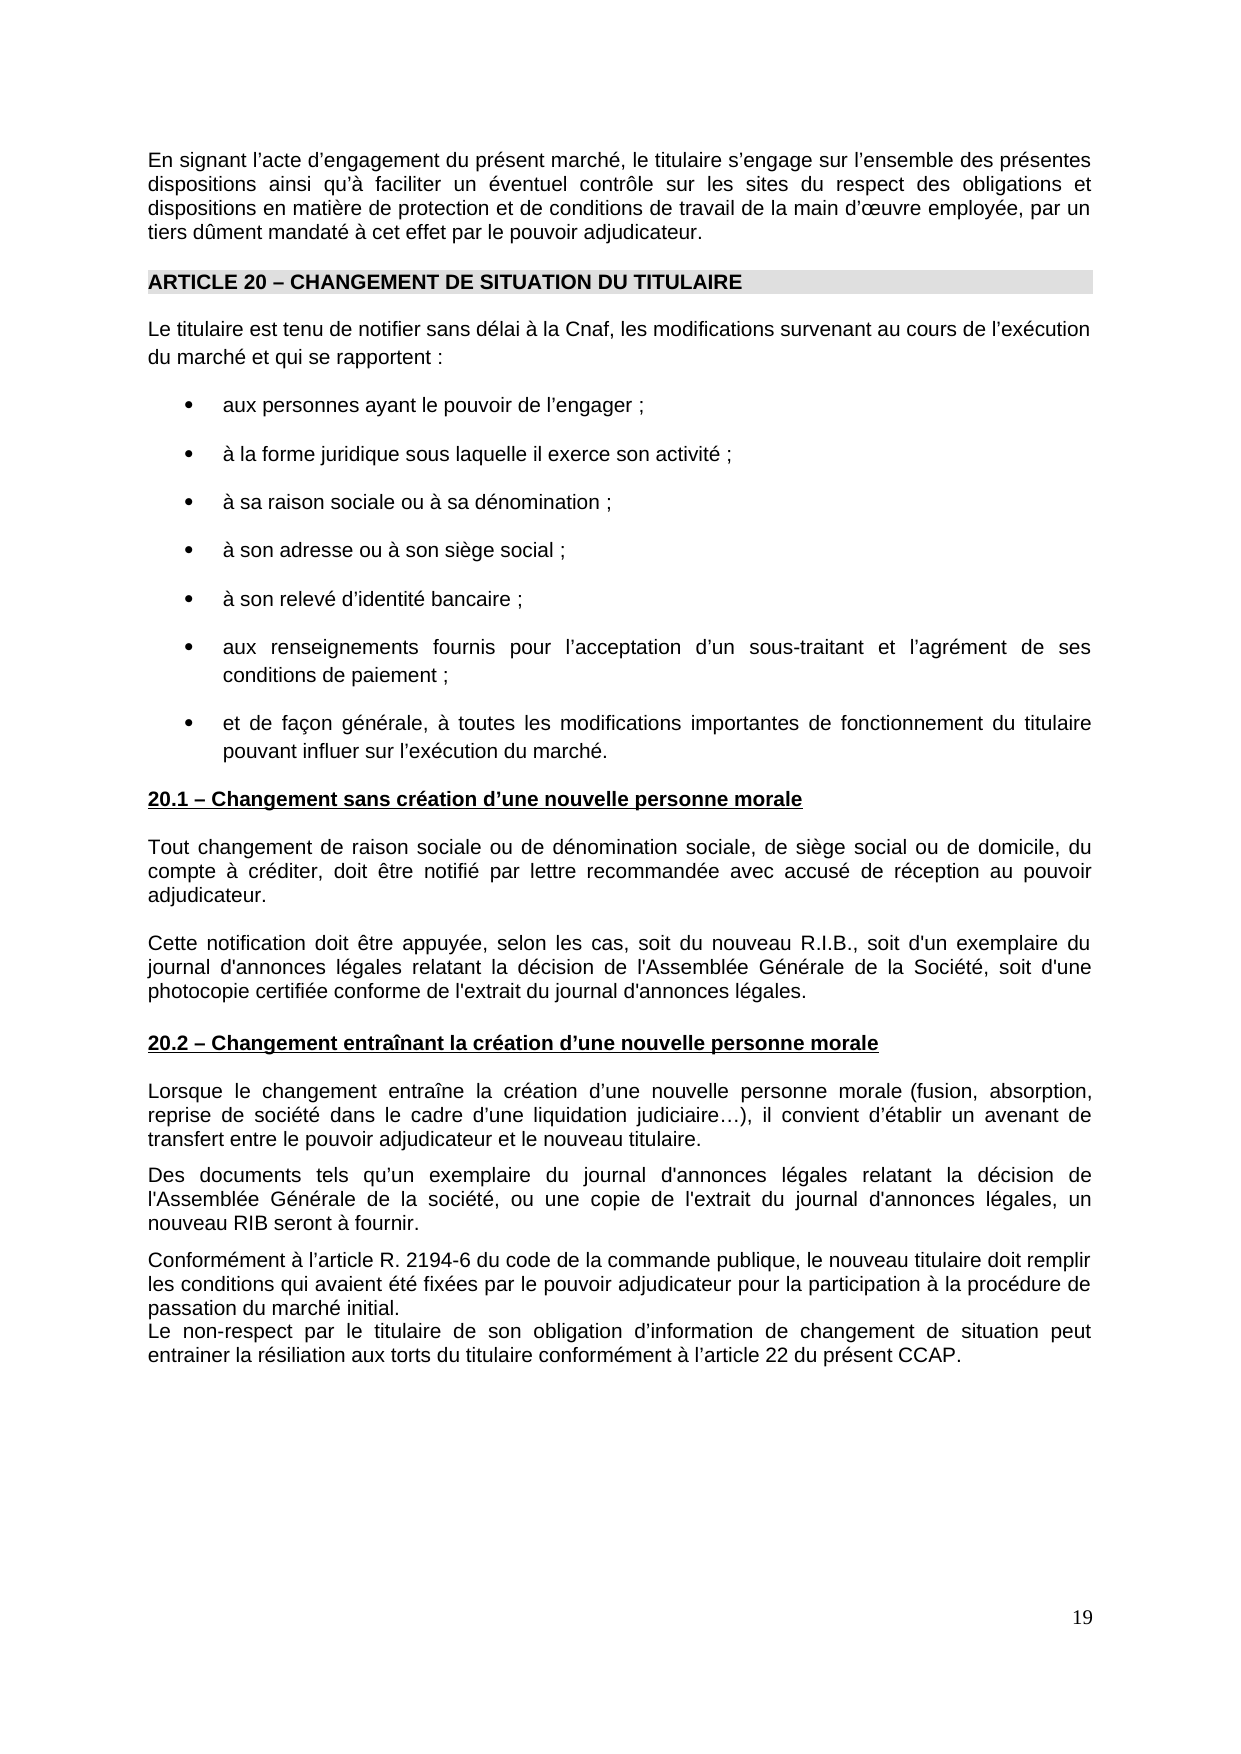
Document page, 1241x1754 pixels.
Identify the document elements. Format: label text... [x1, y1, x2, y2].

text En signant l’acte d’engagement du présent marché, le titulaire s’engage sur l’ensemble des présentes dispositions ainsi qu’à faciliter un éventuel contrôle sur les sites du respect des obligations et dispositions en matière de protection et de conditions de travail de la main d’œuvre employée, par un tiers dûment mandaté à cet effet par le pouvoir adjudicateur. [148, 148, 1093, 243]
text Conformément à l’article R. 2194-6 du code de la commande publique, le nouveau titulaire doit remplir les conditions qui avaient été fixées par le pouvoir adjudicateur pour la participation à la procédure de passation du marché initial. [148, 1247, 1093, 1319]
subtitle 20.2 – Changement entraînant la création d’une nouvelle personne morale [148, 1031, 1093, 1055]
list à sa raison sociale ou à sa dénomination ; [185, 490, 1093, 514]
list à son relevé d’identité bancaire ; [185, 587, 1093, 611]
text Le titulaire est tenu de notifier sans délai à la Cnaf, les modifications survenant au cours de l’exécution du marché et qui se rapportent : [148, 317, 1093, 369]
list et de façon générale, à toutes les modifications importantes de fonctionnement du titulaire pouvant influer sur l’exécution du marché. [185, 711, 1093, 763]
list à la forme juridique sous laquelle il exerce son activité ; [185, 441, 1093, 466]
text Tout changement de raison sociale ou de dénomination sociale, de siège social ou de domicile, du compte à créditer, doit être notifié par lettre recommandée avec accusé de réception au pouvoir adjudicateur. [148, 835, 1093, 907]
text Le non-respect par le titulaire de son obligation d’information de changement de situation peut entrainer la résiliation aux torts du titulaire conformément à l’article 22 du présent CCAP. [148, 1319, 1093, 1367]
subtitle ARTICLE 20 – CHANGEMENT DE SITUATION DU TITULAIRE [148, 270, 1093, 294]
text Lorsque le changement entraîne la création d’une nouvelle personne morale (fusion, absorption, reprise de société dans le cadre d’une liquidation judiciaire…), il convient d’établir un avenant de transfert entre le pouvoir adjudicateur et le nouveau titulaire. [148, 1079, 1093, 1151]
text Des documents tels qu’un exemplaire du journal d'annonces légales relatant la décision de l'Assemblée Générale de la société, ou une copie de l'extrait du journal d'annonces légales, un nouveau RIB seront à fournir. [148, 1163, 1093, 1235]
subtitle 20.1 – Changement sans création d’une nouvelle personne morale [148, 787, 1093, 811]
list aux renseignements fournis pour l’acceptation d’un sous-traitant et l’agrément de ses conditions de paiement ; [185, 635, 1093, 687]
list aux personnes ayant le pouvoir de l’engager ; [185, 393, 1093, 417]
list à son adresse ou à son siège social ; [185, 538, 1093, 562]
text Cette notification doit être appuyée, selon les cas, soit du nouveau R.I.B., soit d'un exemplaire du journal d'annonces légales relatant la décision de l'Assemblée Générale de la Société, soit d'une photocopie certifiée conforme de l'extrait du journal d'annonces légales. [148, 931, 1093, 1003]
